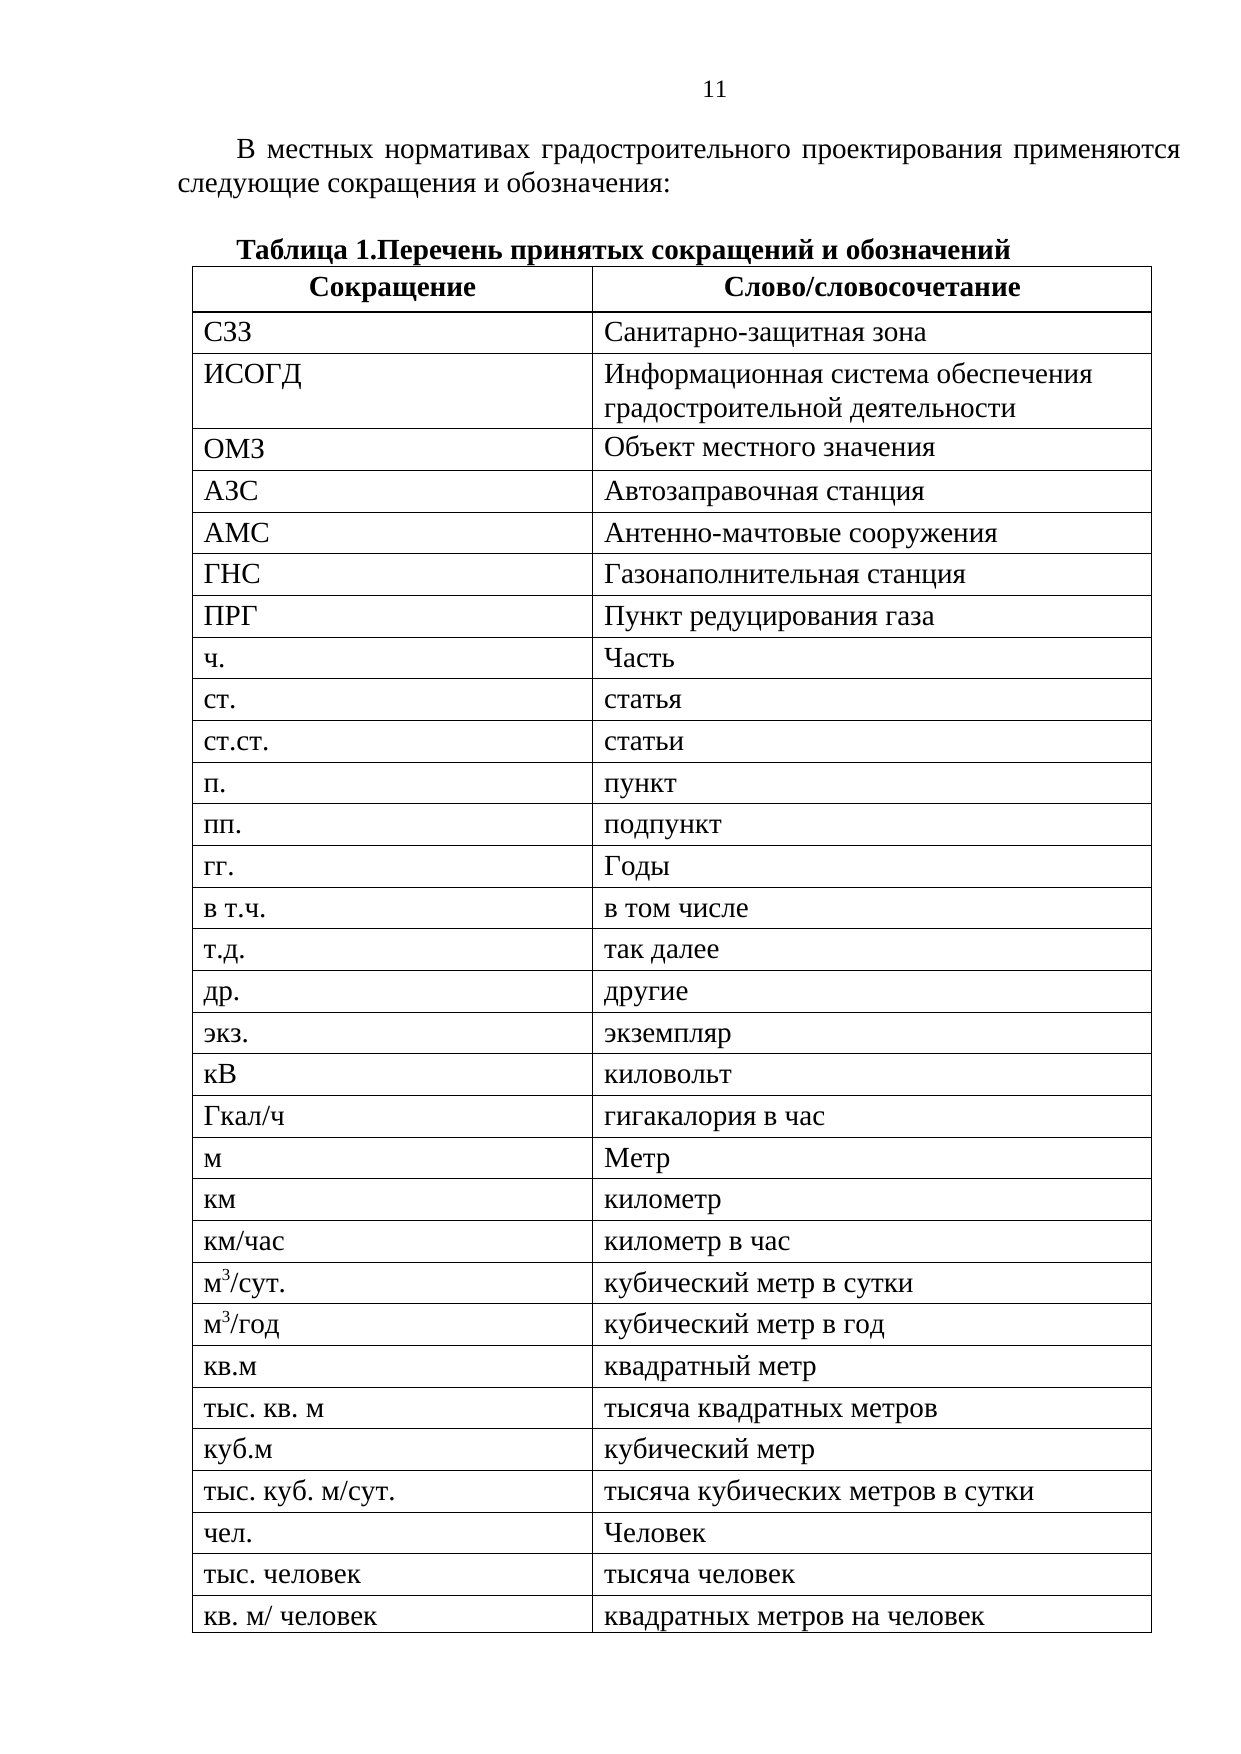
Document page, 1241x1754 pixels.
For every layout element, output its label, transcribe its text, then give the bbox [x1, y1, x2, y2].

table_cell Информационная система обеспечения градостроительной деятельности [593, 354, 1151, 428]
table_cell тыс. кв. м [193, 1388, 592, 1428]
table_cell Часть [593, 638, 1151, 678]
table_cell километр [593, 1179, 1151, 1220]
table_cell так далее [593, 929, 1151, 970]
table_cell Объект местного значения [593, 429, 1151, 470]
table_cell гг. [193, 846, 592, 887]
table_cell Газонаполнительная станция [593, 554, 1151, 595]
table_cell ИСОГД [193, 354, 592, 428]
table_cell экземпляр [593, 1013, 1151, 1053]
table_cell тысяча кубических метров в сутки [593, 1471, 1151, 1512]
table_cell АМС [193, 513, 592, 553]
text Таблица 1.Перечень принятых сокращений и обозначений [177, 232, 1181, 266]
table_cell т.д. [193, 929, 592, 970]
table_cell Человек [593, 1513, 1151, 1553]
table_cell статьи [593, 721, 1151, 762]
table_cell в том числе [593, 888, 1151, 928]
table_cell пп. [193, 804, 592, 845]
table_header Слово/словосочетание [593, 267, 1151, 311]
table_cell пункт [593, 763, 1151, 803]
table_cell кВ [193, 1054, 592, 1095]
table_cell ст.ст. [193, 721, 592, 762]
table_cell Гкал/ч [193, 1096, 592, 1137]
table_cell в т.ч. [193, 888, 592, 928]
table_cell АЗС [193, 471, 592, 512]
table_cell СЗЗ [193, 313, 592, 353]
table_cell тыс. куб. м/сут. [193, 1471, 592, 1512]
table_cell Санитарно-защитная зона [593, 313, 1151, 353]
table_cell Годы [593, 846, 1151, 887]
table_cell ПРГ [193, 596, 592, 637]
table_cell кубический метр в год [593, 1304, 1151, 1345]
table_cell квадратных метров на человек [593, 1596, 1151, 1632]
table_cell кубический метр в сутки [593, 1263, 1151, 1303]
text В местных нормативах градостроительного проектирования применяются следующие сокращения и обозначения: [177, 131, 1181, 198]
table_cell подпункт [593, 804, 1151, 845]
table_cell километр в час [593, 1221, 1151, 1262]
table_cell Автозаправочная станция [593, 471, 1151, 512]
table_cell тысяча квадратных метров [593, 1388, 1151, 1428]
table_cell чел. [193, 1513, 592, 1553]
table_cell куб.м [193, 1429, 592, 1470]
table_cell кубический метр [593, 1429, 1151, 1470]
table_cell ОМЗ [193, 429, 592, 470]
table_cell кв. м/ человек [193, 1596, 592, 1632]
table_cell Метр [593, 1138, 1151, 1178]
table_cell др. [193, 971, 592, 1012]
table_cell ГНС [193, 554, 592, 595]
table_cell м [193, 1138, 592, 1178]
table_cell м3/год [193, 1304, 592, 1345]
table_cell киловольт [593, 1054, 1151, 1095]
table_cell Антенно-мачтовые сооружения [593, 513, 1151, 553]
table_cell кв.м [193, 1346, 592, 1387]
table_cell тыс. человек [193, 1554, 592, 1595]
table_cell другие [593, 971, 1151, 1012]
table_cell км/час [193, 1221, 592, 1262]
table_cell км [193, 1179, 592, 1220]
table_header Сокращение [193, 267, 592, 311]
table_cell экз. [193, 1013, 592, 1053]
table_cell ст. [193, 679, 592, 720]
table_cell ч. [193, 638, 592, 678]
table_cell статья [593, 679, 1151, 720]
table_cell гигакалория в час [593, 1096, 1151, 1137]
table_cell п. [193, 763, 592, 803]
table_cell м3/сут. [193, 1263, 592, 1303]
table_cell квадратный метр [593, 1346, 1151, 1387]
table_cell Пункт редуцирования газа [593, 596, 1151, 637]
table_cell тысяча человек [593, 1554, 1151, 1595]
